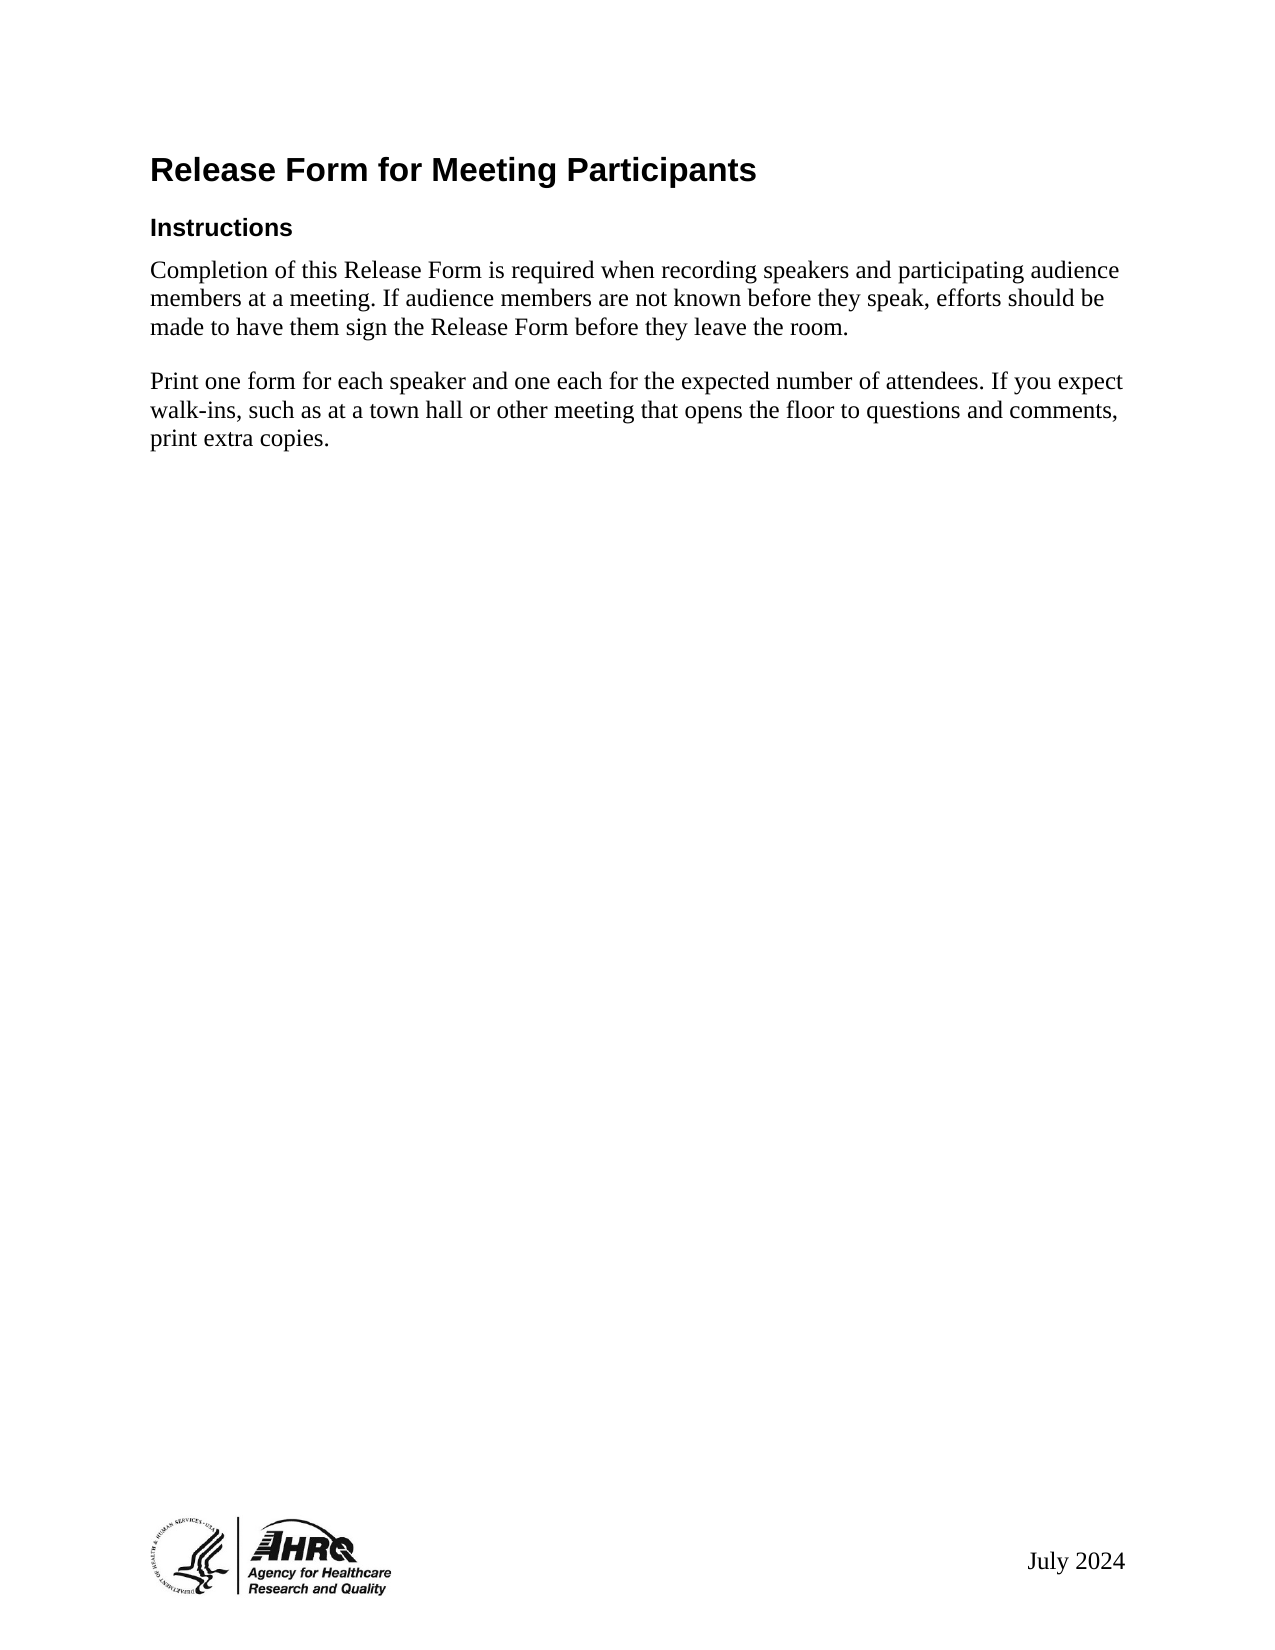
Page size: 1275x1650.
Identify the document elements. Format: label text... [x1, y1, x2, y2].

picture [150, 1515, 392, 1598]
text Completion of this Release Form is required when recording speakers and participating audience members at a meeting. If audience members are not known before they speak, efforts should be made to have them sign the Release Form before they leave the room. [150, 255, 1125, 341]
text Print one form for each speaker and one each for the expected number of attendees. If you expect walk-ins, such as at a town hall or other meeting that opens the floor to questions and comments, print extra copies. [150, 366, 1125, 452]
subtitle Release Form for Meeting Participants [150, 150, 1125, 188]
subtitle Instructions [150, 213, 1125, 242]
